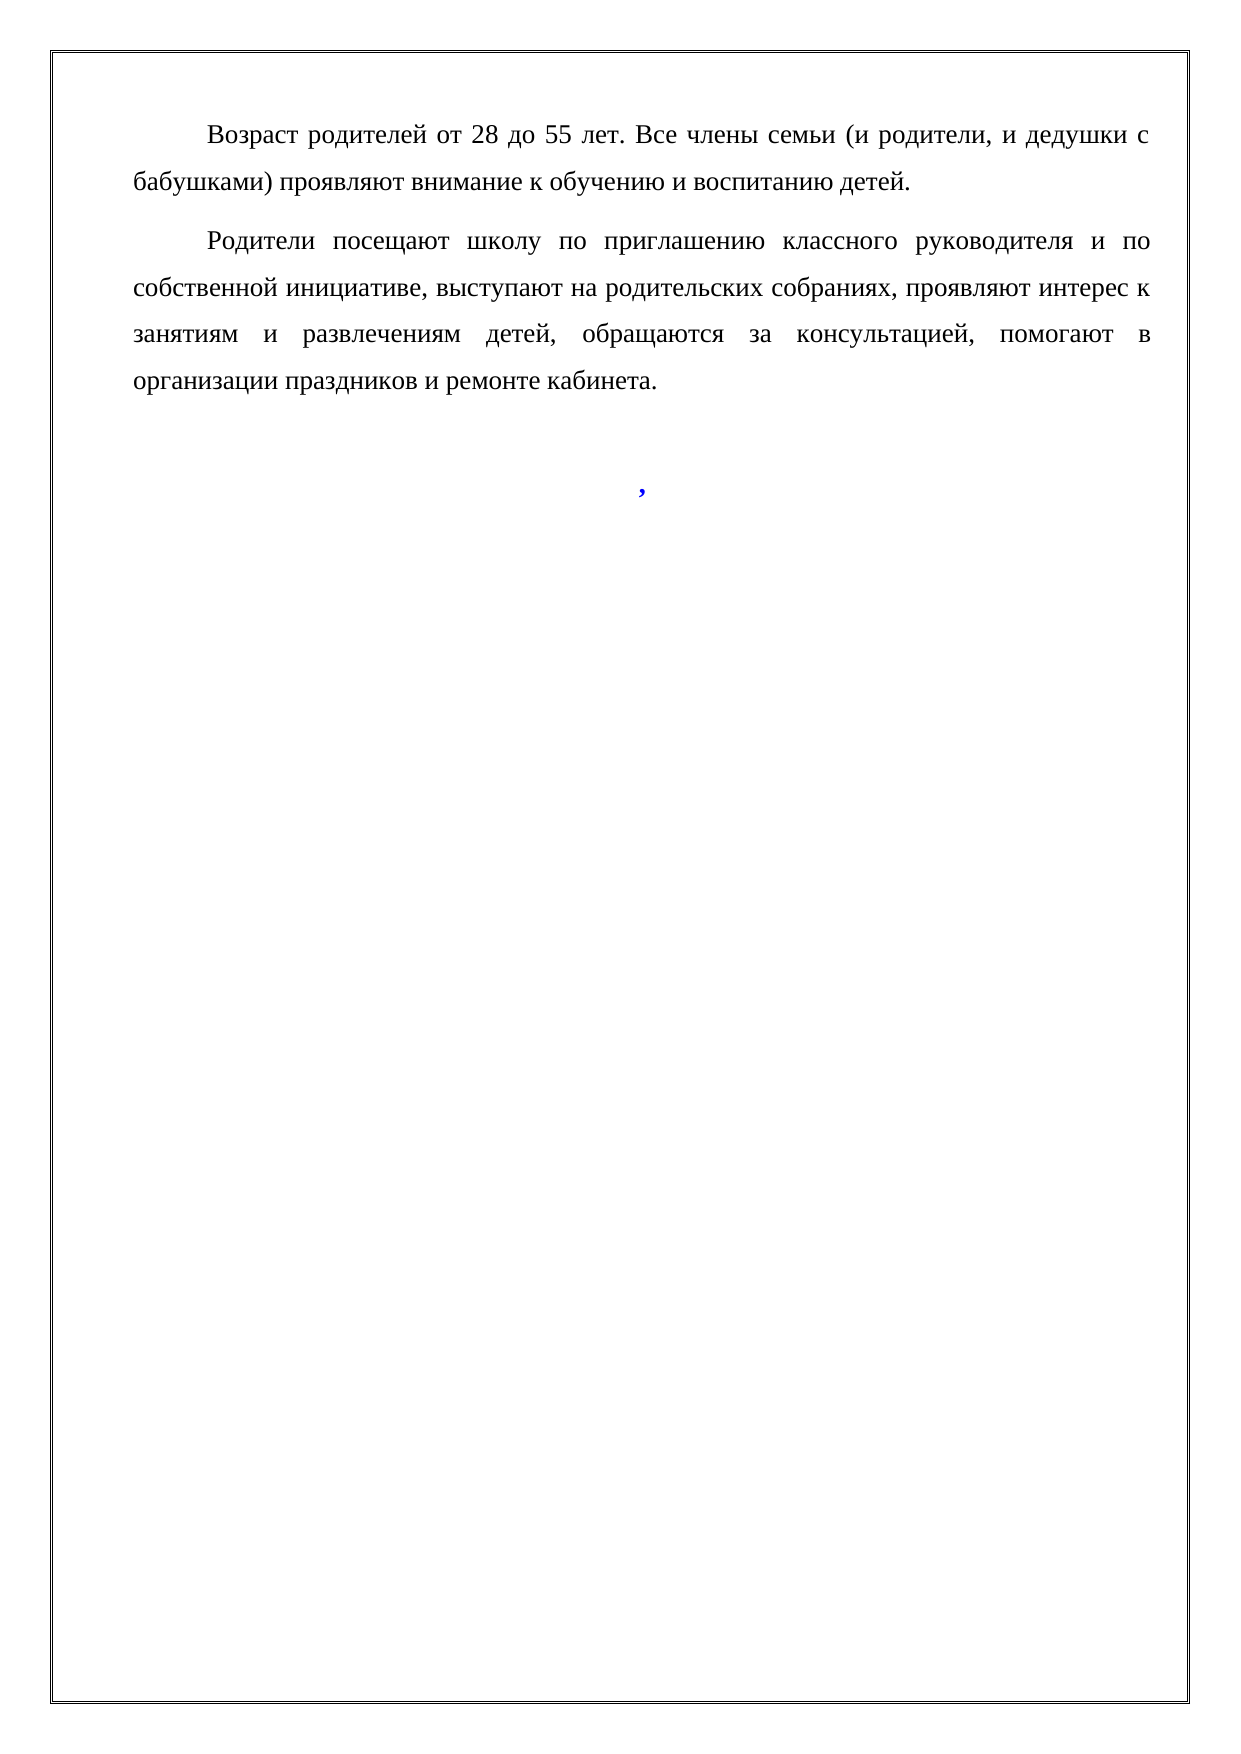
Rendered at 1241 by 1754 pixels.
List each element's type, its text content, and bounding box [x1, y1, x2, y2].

text Родители посещают школу по приглашению классного руководителя и по собственной инициативе, выступают на родительских собраниях, проявляют интерес к занятиям и развлечениям детей, обращаются за консультацией, помогают в организации праздников и ремонте кабинета. [133, 224, 1152, 395]
title , [133, 467, 1152, 499]
text Возраст родителей от 28 до 55 лет. Все члены семьи (и родители, и дедушки с бабушками) проявляют внимание к обучению и воспитанию детей. [133, 118, 1152, 196]
